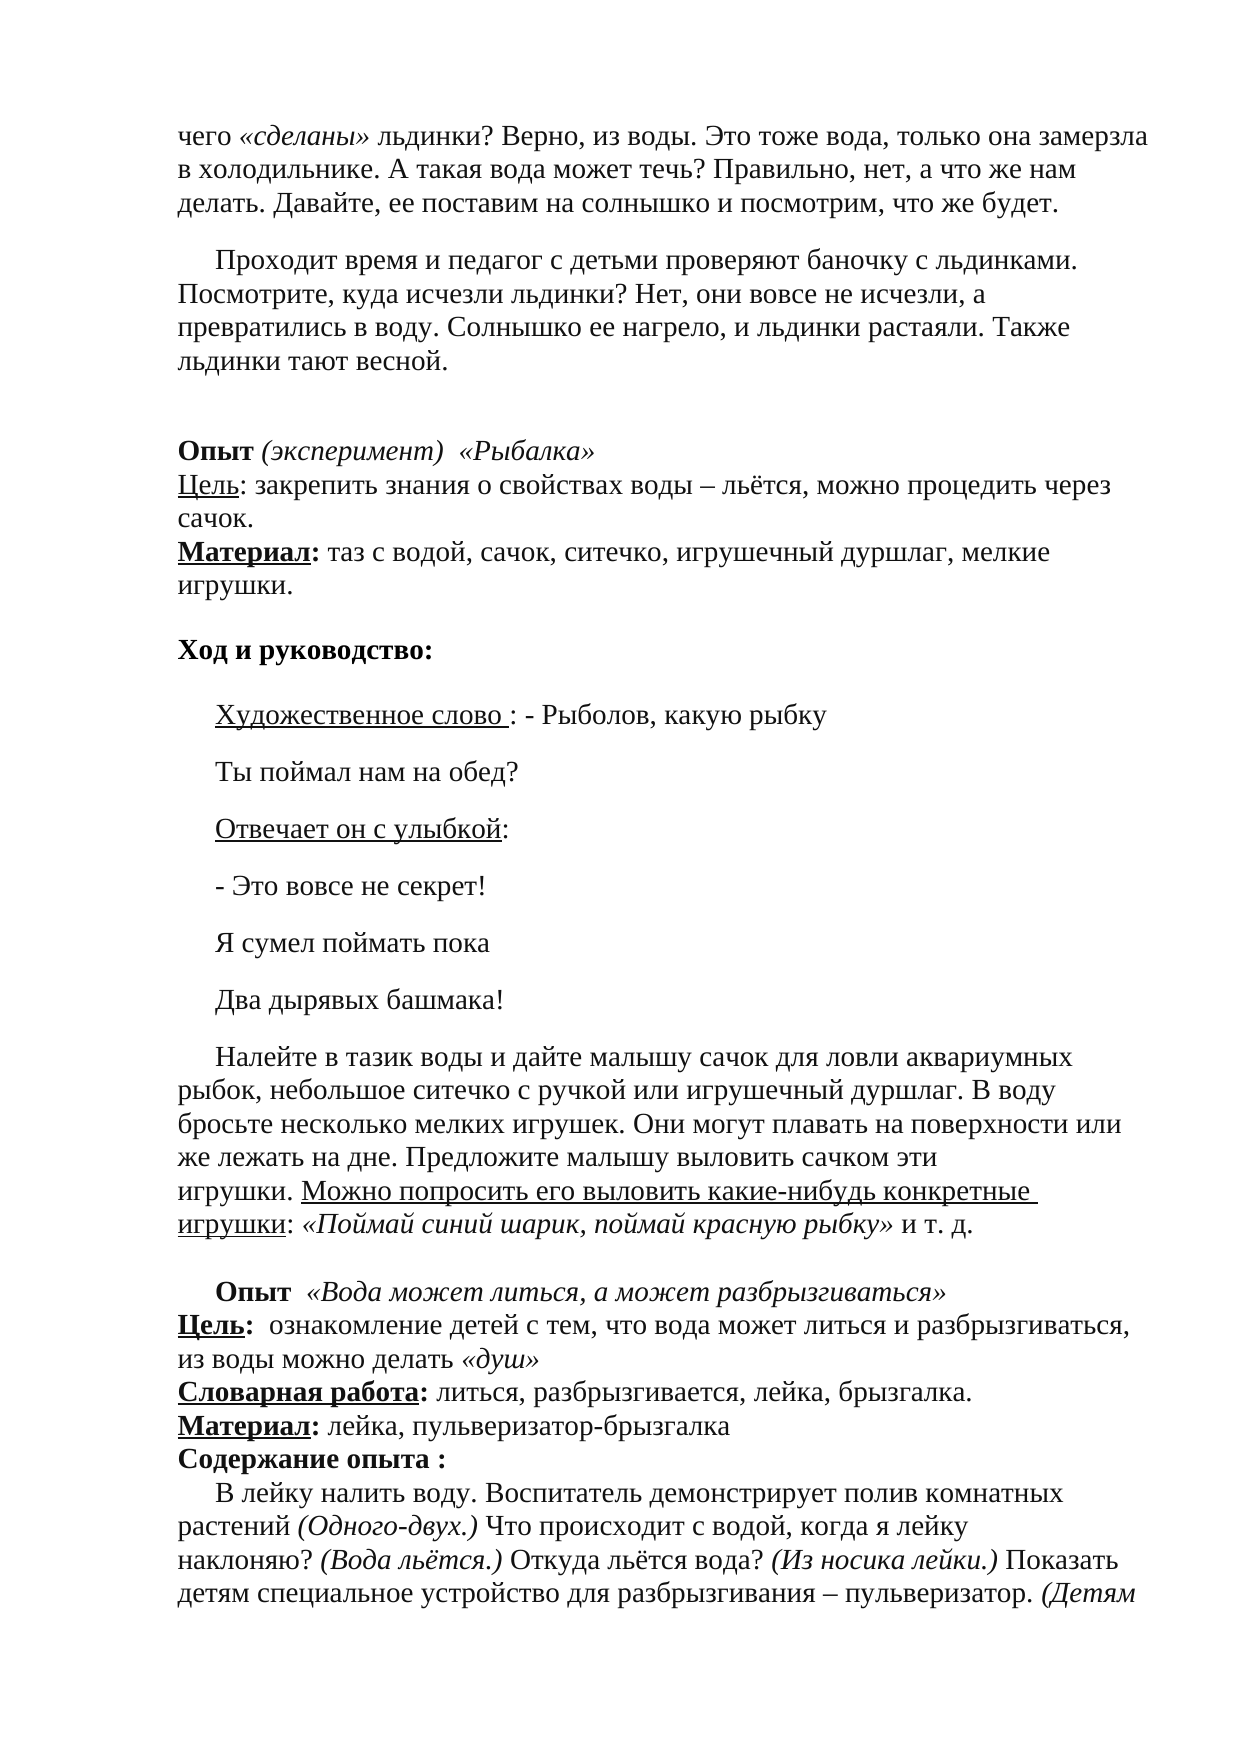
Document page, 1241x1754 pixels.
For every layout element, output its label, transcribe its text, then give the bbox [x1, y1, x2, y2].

text Опыт «Вода может литься, а может разбрызгиваться» [177, 1274, 1152, 1307]
text Материал: таз с водой, сачок, ситечко, игрушечный дуршлаг, мелкие игрушки. [177, 534, 1152, 601]
text Опыт (эксперимент) «Рыбалка» [177, 433, 1152, 467]
text Проходит время и педагог с детьми проверяют баночку с льдинками. Посмотрите, куда исчезли льдинки? Нет, они вовсе не исчезли, а превратились в воду. Солнышко ее нагрело, и льдинки растаяли. Также льдинки тают весной. [177, 242, 1152, 376]
text Ты поймал нам на обед? [177, 754, 1152, 788]
text Художественное слово : - Рыболов, какую рыбку [177, 697, 1152, 731]
text Цель: ознакомление детей с тем, что вода может литься и разбрызгиваться, из воды можно делать «душ» [177, 1307, 1152, 1374]
text Налейте в тазик воды и дайте малышу сачок для ловли аквариумных рыбок, небольшое ситечко с ручкой или игрушечный дуршлаг. В воду бросьте несколько мелких игрушек. Они могут плавать на поверхности или же лежать на дне. Предложите малышу выловить сачком эти игрушки. Можно попросить его выловить какие-нибудь конкретные игрушки: «Поймай синий шарик, поймай красную рыбку» и т. д. [177, 1039, 1152, 1240]
text Ход и руководство: [177, 632, 1152, 666]
text Содержание опыта : [177, 1441, 1152, 1475]
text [177, 118, 1152, 219]
text Материал: лейка, пульверизатор-брызгалка [177, 1408, 1152, 1441]
text Цель: закрепить знания о свойствах воды – льётся, можно процедить через сачок. [177, 467, 1152, 534]
text Я сумел поймать пока [177, 925, 1152, 958]
text Отвечает он с улыбкой: [177, 811, 1152, 844]
text Словарная работа: литься, разбрызгивается, лейка, брызгалка. [177, 1374, 1152, 1408]
text Два дырявых башмака! [177, 982, 1152, 1016]
text - Это вовсе не секрет! [177, 868, 1152, 902]
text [177, 1475, 1152, 1609]
